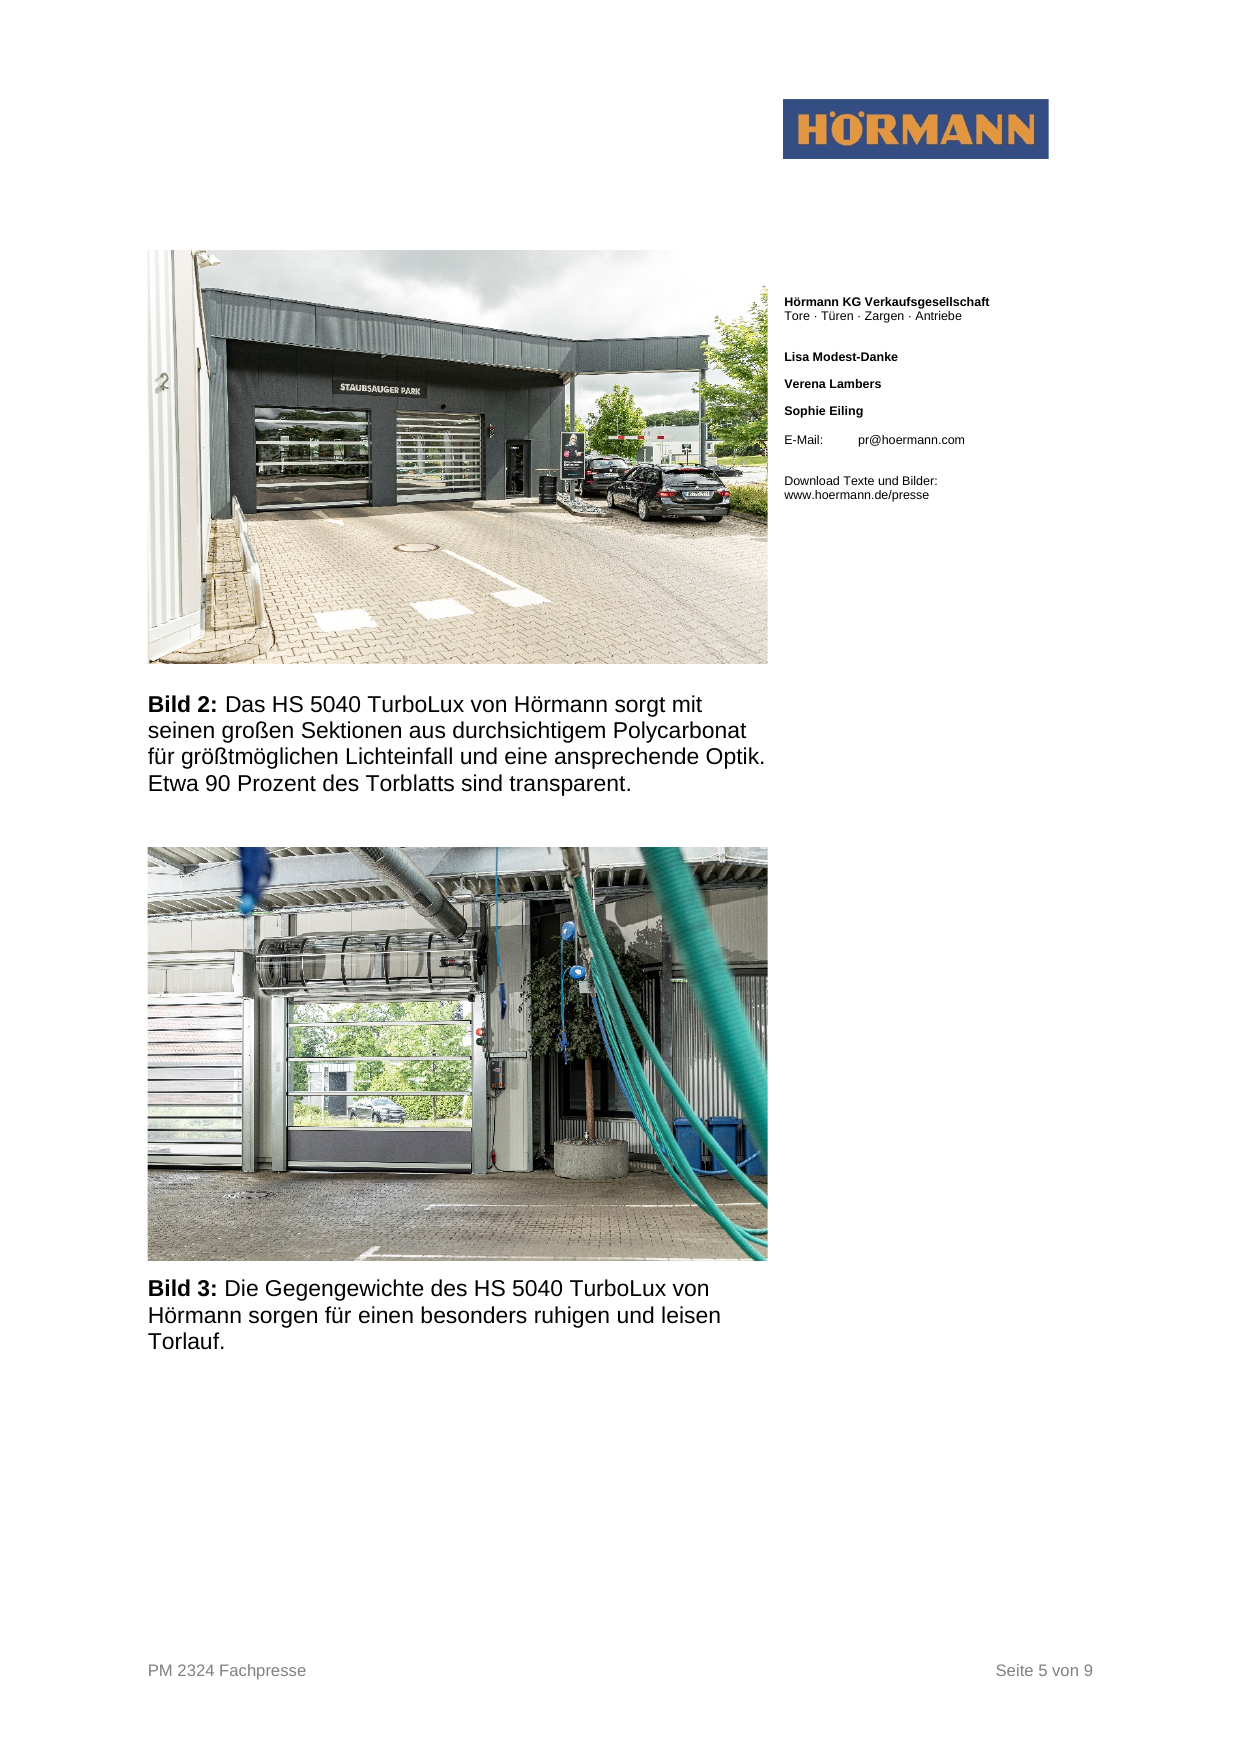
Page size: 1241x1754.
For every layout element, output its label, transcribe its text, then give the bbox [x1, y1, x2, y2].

picture [147, 847, 768, 1261]
picture [147, 250, 768, 664]
picture [783, 99, 1049, 159]
text Bild 2: Das HS 5040 TurboLux von Hörmann sorgt mit seinen großen Sektionen aus durchsichtigem Polycarbonat für größtmöglichen Lichteinfall und eine ansprechende Optik. Etwa 90 Prozent des Torblatts sind transparent. [148, 691, 768, 796]
text Bild 3: Die Gegengewichte des HS 5040 TurboLux von Hörmann sorgen für einen besonders ruhigen und leisen Torlauf. [148, 1275, 766, 1354]
